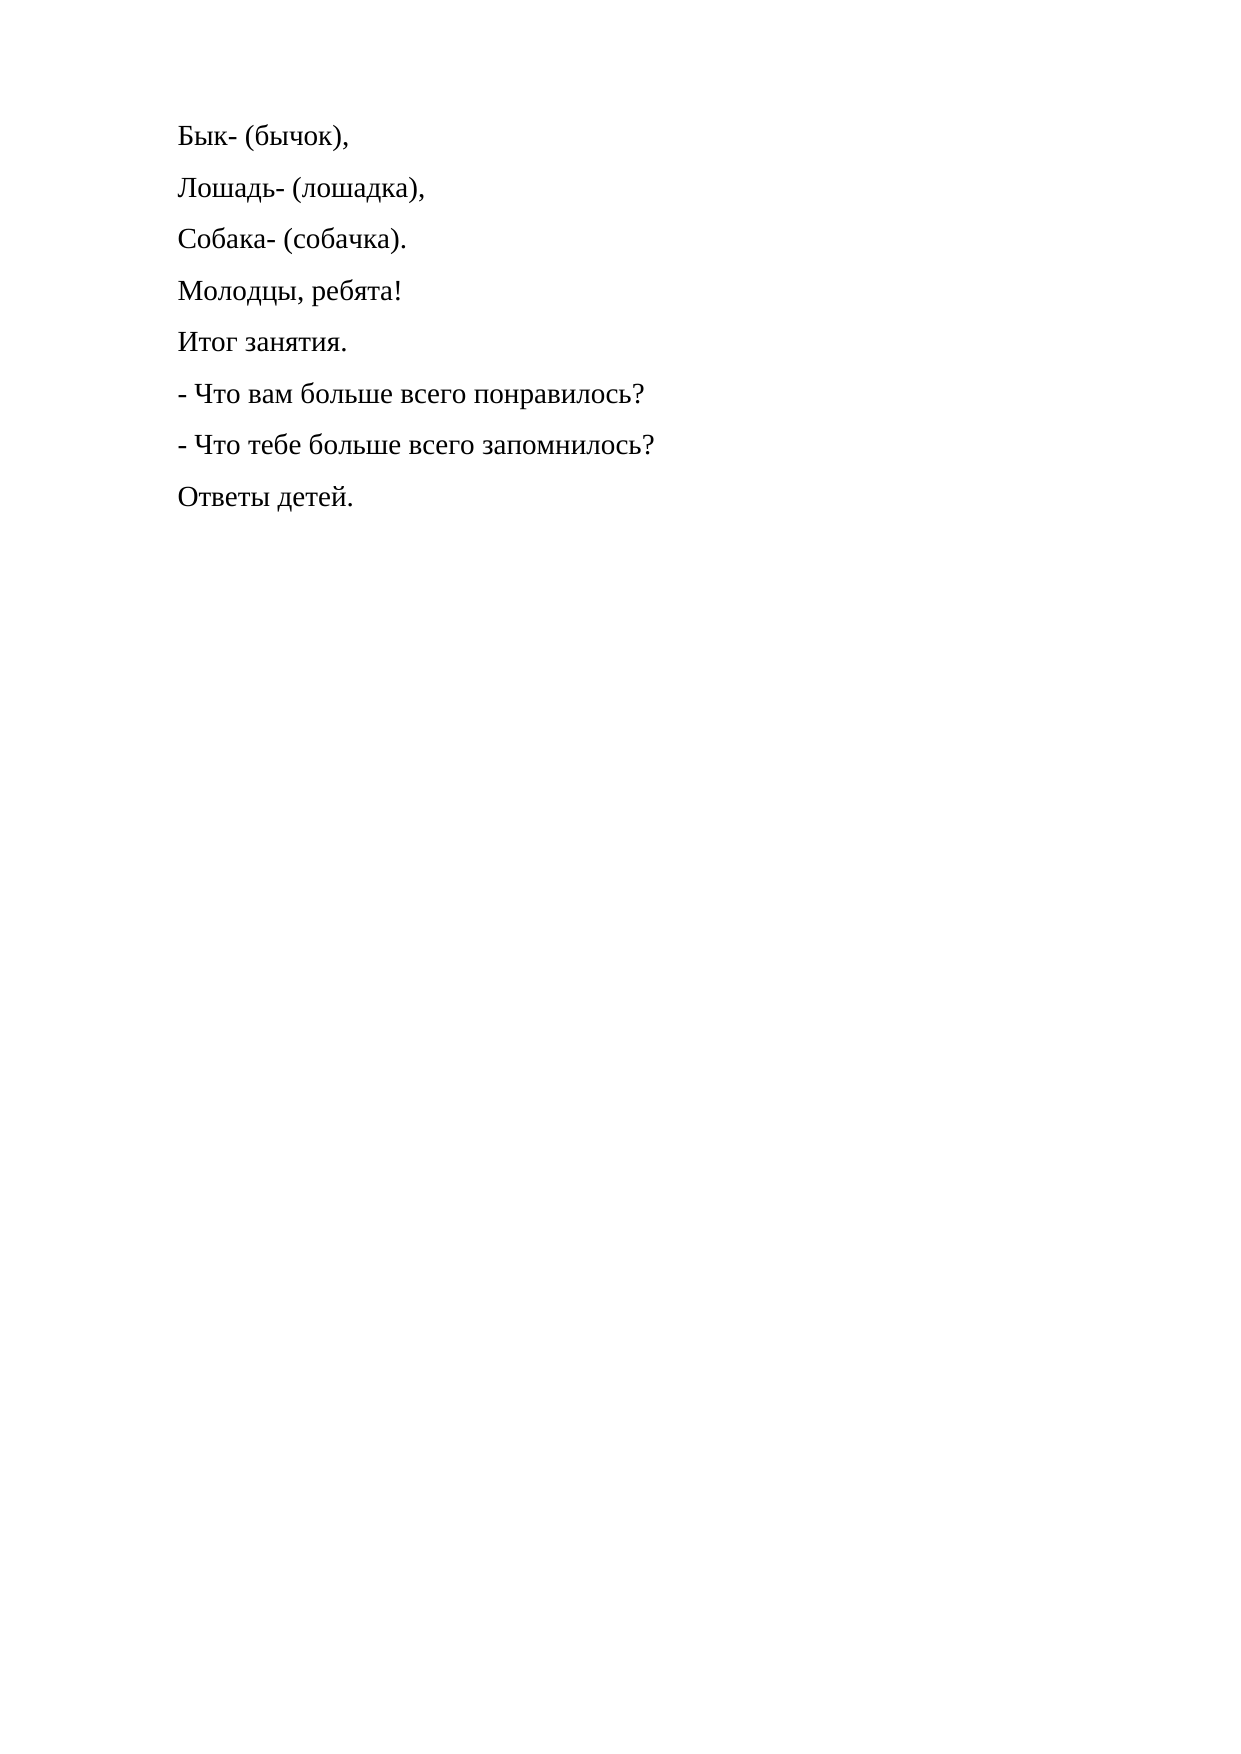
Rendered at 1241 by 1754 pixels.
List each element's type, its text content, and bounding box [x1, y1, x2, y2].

text Итог занятия. [177, 324, 1152, 358]
text Ответы детей. [177, 479, 1152, 513]
text - Что тебе больше всего запомнилось? [177, 427, 1152, 461]
text Бык- (бычок), [177, 118, 1152, 152]
text Собака- (собачка). [177, 221, 1152, 255]
text - Что вам больше всего понравилось? [177, 376, 1152, 409]
text Молодцы, ребята! [177, 273, 1152, 306]
text Лошадь- (лошадка), [177, 170, 1152, 203]
